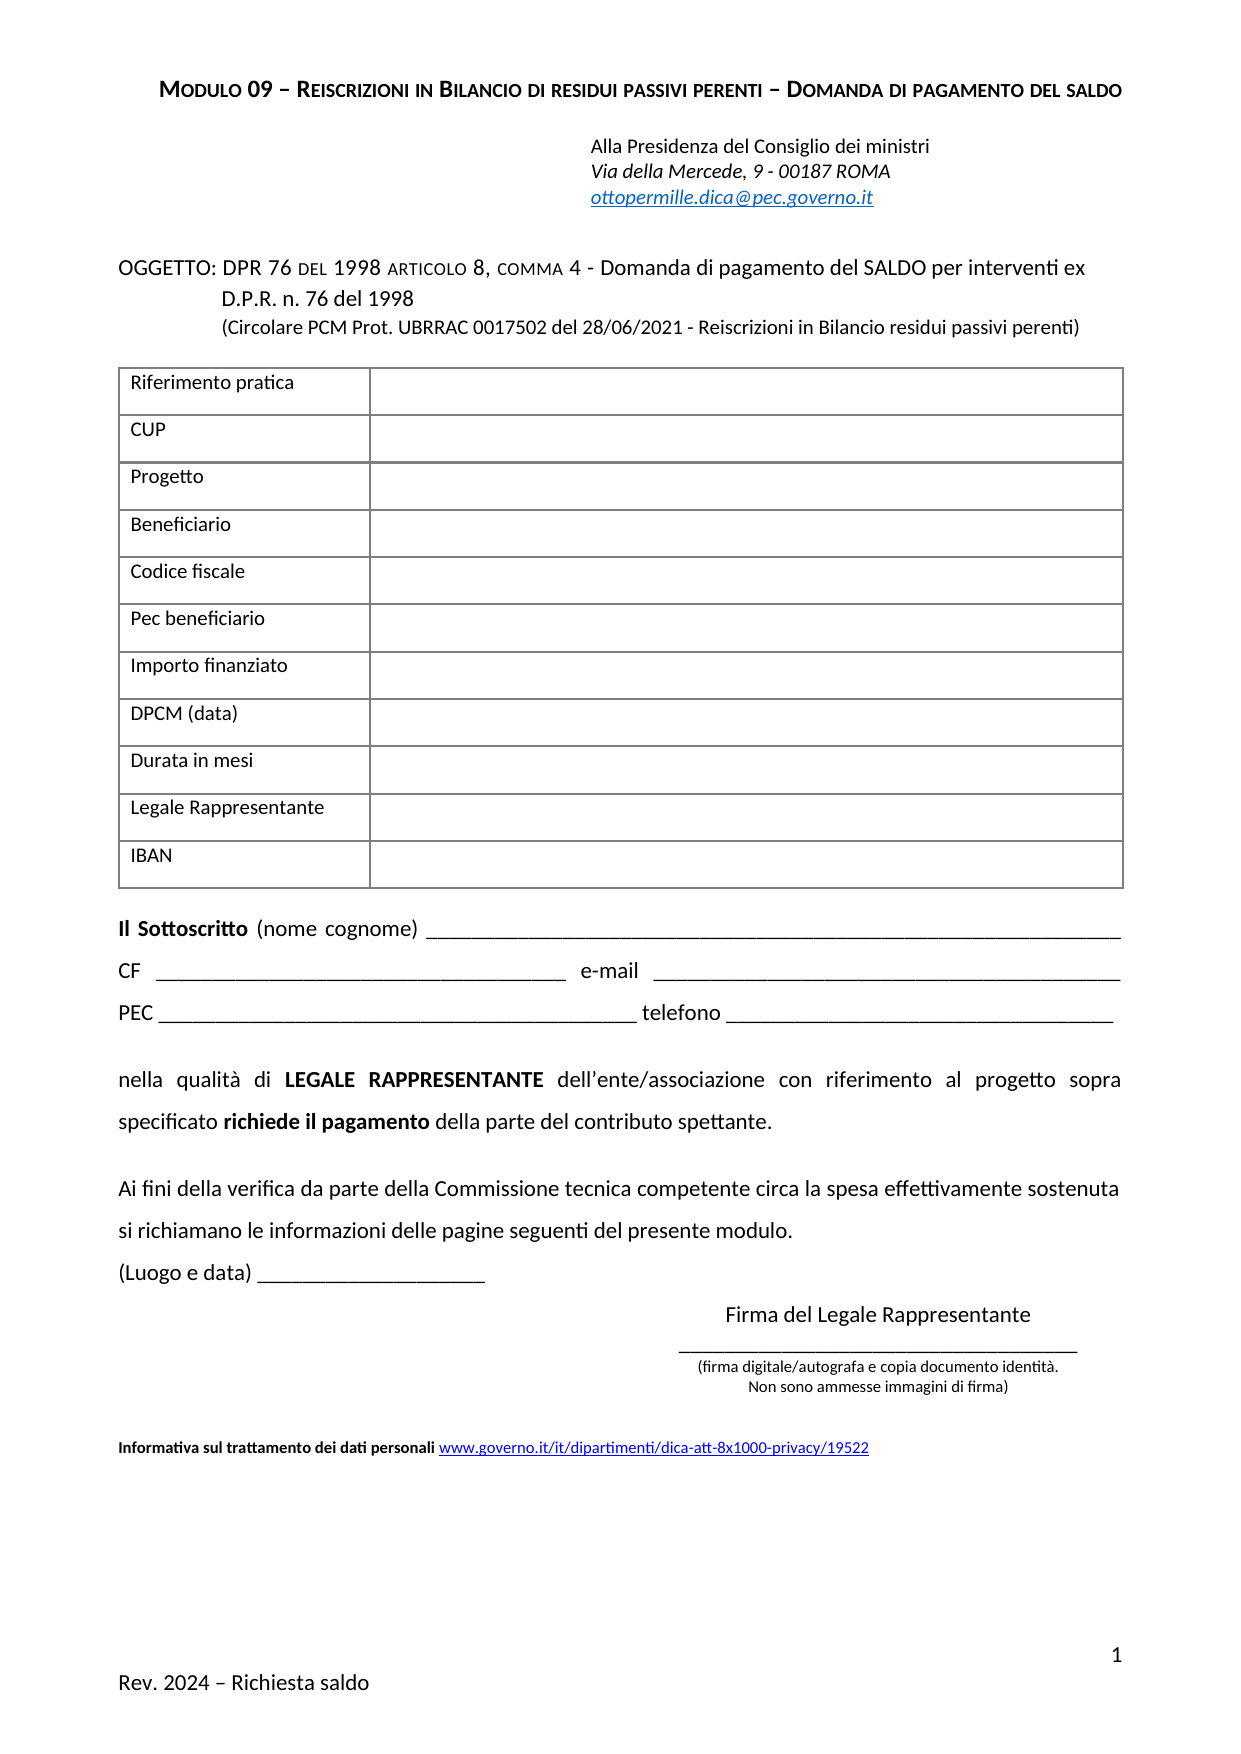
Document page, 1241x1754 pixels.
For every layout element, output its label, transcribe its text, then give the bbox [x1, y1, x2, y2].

text (Luogo e data) ____________________ [118, 1258, 1122, 1286]
text nella qualità di LEGALE RAPPRESENTANTE dell’ente/associazione con riferimento al progetto sopra specificato richiede il pagamento della parte del contributo spettante. [118, 1065, 1122, 1135]
table_cell [371, 416, 1122, 461]
table_cell Legale Rappresentante [120, 795, 369, 840]
text Non sono ammesse immagini di firma) [634, 1376, 1122, 1397]
table_cell CUP [120, 416, 369, 461]
table_cell [371, 795, 1122, 840]
table_header Riferimento pratica [120, 369, 369, 414]
text ottopermille.dica@pec.governo.it [591, 184, 1122, 209]
table_cell [371, 700, 1122, 745]
text Oggetto: DPR 76 del 1998 articolo 8, comma 4 - Domanda di pagamento del SALDO per interventi ex D.P.R. n. 76 del 1998 [118, 253, 1122, 312]
text Alla Presidenza del Consiglio dei ministri [591, 133, 1122, 159]
table_cell Pec beneficiario [120, 605, 369, 651]
text (Circolare PCM Prot. UBRRAC 0017502 del 28/06/2021 - Reiscrizioni in Bilancio residui passivi perenti) [221, 314, 1122, 339]
text Via della Mercede, 9 - 00187 ROMA [591, 159, 1122, 184]
text Ai fini della verifica da parte della Commissione tecnica competente circa la spesa effettivamente sostenuta si richiamano le informazioni delle pagine seguenti del presente modulo. [118, 1174, 1122, 1244]
table_cell Beneficiario [120, 511, 369, 556]
text Firma del Legale Rappresentante [634, 1300, 1122, 1328]
table_cell [371, 511, 1122, 556]
table_cell [371, 653, 1122, 698]
text (firma digitale/autografa e copia documento identità. [634, 1356, 1122, 1376]
table_cell Durata in mesi [120, 747, 369, 792]
table_header [371, 369, 1122, 414]
table_cell Importo finanziato [120, 653, 369, 698]
list ___________________________________ [634, 1328, 1122, 1356]
table_cell DPCM (data) [120, 700, 369, 745]
table_cell IBAN [120, 842, 369, 887]
table_cell [371, 842, 1122, 887]
table_cell Codice fiscale [120, 558, 369, 603]
text Il Sottoscritto (nome cognome) _____________________________________________________________ CF ____________________________________ e-mail _________________________________________ PEC __________________________________________ telefono __________________________________ [118, 914, 1122, 1026]
text Informativa sul trattamento dei dati personali www.governo.it/it/dipartimenti/dica-att-8x1000-privacy/19522 [118, 1437, 1122, 1457]
table_cell Progetto [120, 464, 369, 509]
table_cell [371, 747, 1122, 792]
table_cell [371, 558, 1122, 603]
table_cell [371, 464, 1122, 509]
table_cell [371, 605, 1122, 651]
